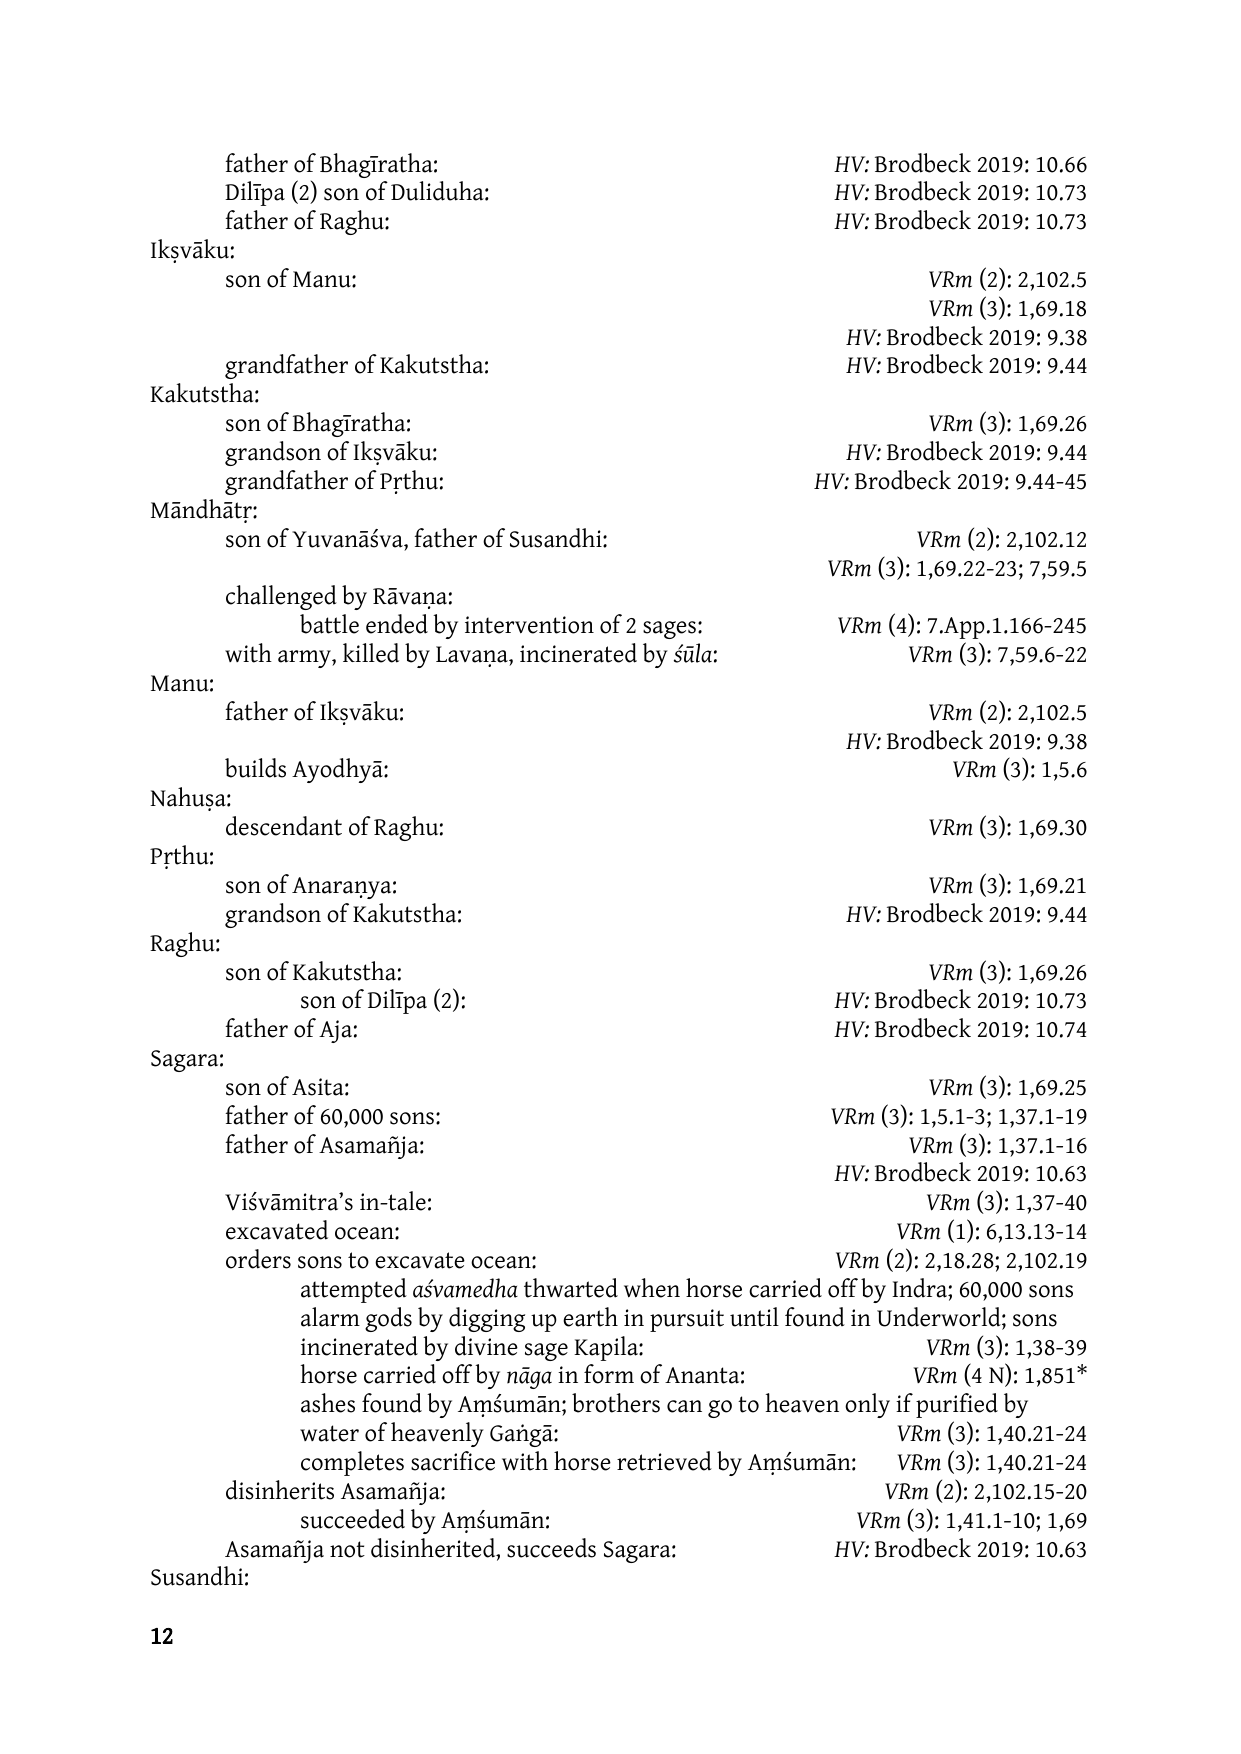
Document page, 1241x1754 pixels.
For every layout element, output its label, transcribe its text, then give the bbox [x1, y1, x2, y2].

text ashes found by Aṃśumān; brothers can go to heaven only if purified by water of heavenly Gaṅgā: VRm (3): 1,40.21-24 [150, 1391, 1090, 1448]
text Māndhātṛ: [150, 496, 1090, 525]
text Raghu: [150, 929, 1090, 958]
text Manu: [150, 669, 1090, 698]
text HV: Brodbeck 2019: 9.38 [150, 323, 1090, 352]
text Kakutstha: [150, 381, 1090, 410]
text father of 60,000 sons: VRm (3): 1,5.1-3; 1,37.1-19 [150, 1102, 1090, 1131]
text attempted aśvamedha thwarted when horse carried off by Indra; 60,000 sons alarm gods by digging up earth in pursuit until found in Underworld; sons incinerated by divine sage Kapila: VRm (3): 1,38-39 [150, 1275, 1090, 1362]
text excavated ocean: VRm (1): 6,13.13-14 [150, 1218, 1090, 1246]
text Ikṣvāku: [150, 237, 1090, 265]
text son of Dilīpa (2): HV: Brodbeck 2019: 10.73 [150, 987, 1090, 1016]
text Nahuṣa: [150, 785, 1090, 814]
text Susandhi: [150, 1564, 1090, 1593]
text disinherits Asamañja: VRm (2): 2,102.15-20 [150, 1477, 1090, 1506]
text son of Kakutstha: VRm (3): 1,69.26 [150, 958, 1090, 987]
text battle ended by intervention of 2 sages: VRm (4): 7.App.1.166-245 [150, 612, 1090, 641]
text HV: Brodbeck 2019: 9.38 [150, 727, 1090, 756]
text Sagara: [150, 1044, 1090, 1073]
text Pṛthu: [150, 842, 1090, 871]
text completes sacrifice with horse retrieved by Aṃśumān: VRm (3): 1,40.21-24 [150, 1448, 1090, 1477]
text father of Aja: HV: Brodbeck 2019: 10.74 [150, 1016, 1090, 1044]
text son of Anaraṇya: VRm (3): 1,69.21 [150, 871, 1090, 900]
text Asamañja not disinherited, succeeds Sagara: HV: Brodbeck 2019: 10.63 [150, 1535, 1090, 1564]
text grandfather of Pṛthu: HV: Brodbeck 2019: 9.44-45 [150, 467, 1090, 496]
text HV: Brodbeck 2019: 10.63 [150, 1160, 1090, 1189]
text son of Asita: VRm (3): 1,69.25 [150, 1073, 1090, 1102]
text son of Yuvanāśva, father of Susandhi: VRm (2): 2,102.12 VRm (3): 1,69.22-23; 7,59.5 [150, 525, 1090, 583]
text orders sons to excavate ocean: VRm (2): 2,18.28; 2,102.19 [150, 1246, 1090, 1275]
text father of Asamañja: VRm (3): 1,37.1-16 [150, 1131, 1090, 1160]
text father of Raghu: HV: Brodbeck 2019: 10.73 [150, 208, 1090, 237]
text grandson of Ikṣvāku: HV: Brodbeck 2019: 9.44 [150, 438, 1090, 467]
text builds Ayodhyā: VRm (3): 1,5.6 [150, 756, 1090, 785]
text son of Manu: VRm (2): 2,102.5 VRm (3): 1,69.18 [150, 265, 1090, 323]
text father of Bhagīratha: HV: Brodbeck 2019: 10.66 [150, 150, 1090, 179]
text Viśvāmitra’s in-tale: VRm (3): 1,37-40 [150, 1189, 1090, 1218]
text Dilīpa (2) son of Duliduha: HV: Brodbeck 2019: 10.73 [150, 179, 1090, 208]
text father of Ikṣvāku: VRm (2): 2,102.5 [150, 698, 1090, 727]
text challenged by Rāvaṇa: [150, 583, 1090, 612]
text grandson of Kakutstha: HV: Brodbeck 2019: 9.44 [150, 900, 1090, 929]
text descendant of Raghu: VRm (3): 1,69.30 [150, 814, 1090, 842]
text with army, killed by Lavaṇa, incinerated by śūla: VRm (3): 7,59.6-22 [150, 641, 1090, 669]
text succeeded by Aṃśumān: VRm (3): 1,41.1-10; 1,69 [150, 1506, 1090, 1535]
text horse carried off by nāga in form of Ananta: VRm (4 N): 1,851* [150, 1362, 1090, 1391]
text grandfather of Kakutstha: HV: Brodbeck 2019: 9.44 [150, 352, 1090, 381]
text son of Bhagīratha: VRm (3): 1,69.26 [150, 410, 1090, 438]
